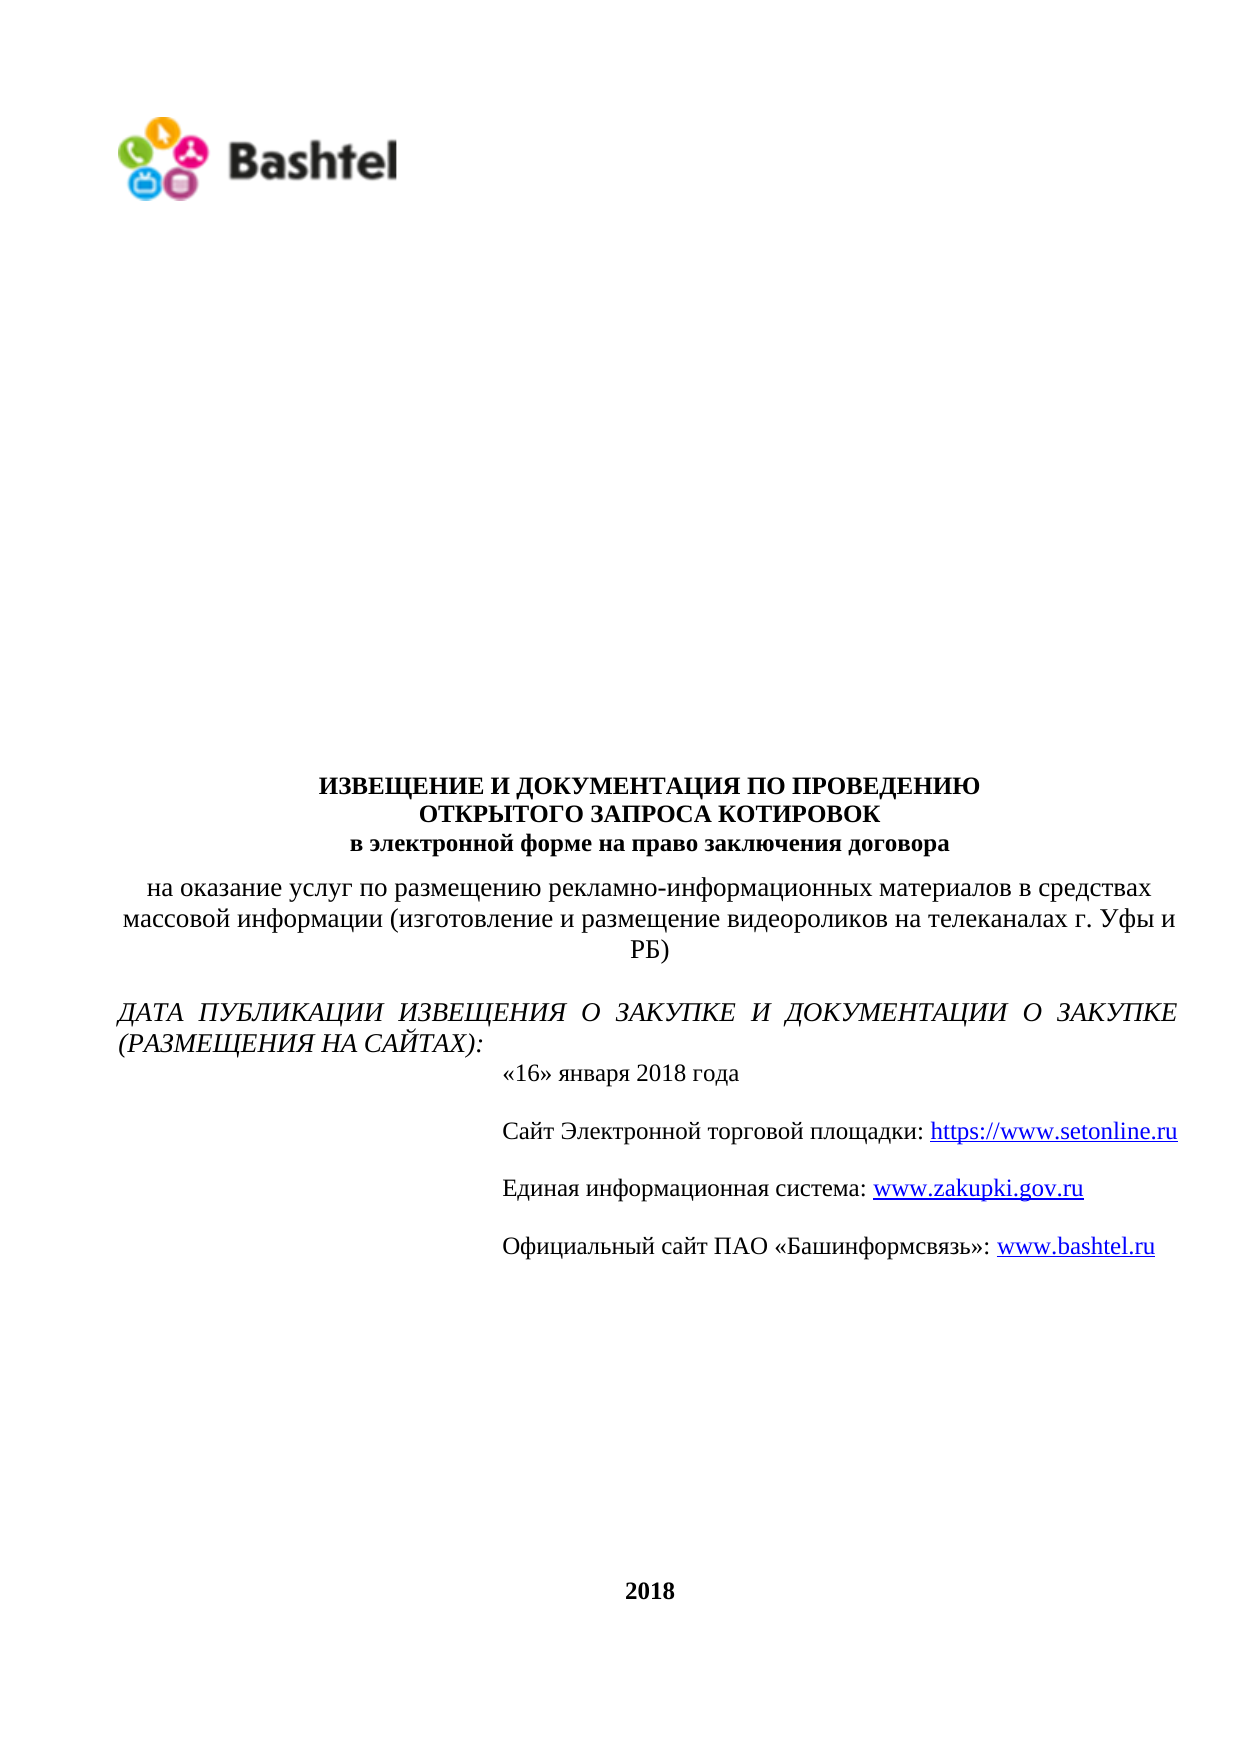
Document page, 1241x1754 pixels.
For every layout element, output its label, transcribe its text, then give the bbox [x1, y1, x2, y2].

picture [118, 117, 397, 201]
text ДАТА ПУБЛИКАЦИИ ИЗВЕЩЕНИЯ О ЗАКУПКЕ И ДОКУМЕНТАЦИИ О ЗАКУПКЕ (РАЗМЕЩЕНИЯ НА САЙТАХ): [118, 996, 1181, 1058]
text Официальный сайт ПАО «Башинформсвязь»: www.bashtel.ru [502, 1231, 1181, 1259]
text 2018 [118, 1576, 1181, 1604]
text Единая информационная система: www.zakupki.gov.ru [502, 1173, 1181, 1202]
text Сайт Электронной торговой площадки: https://www.setonline.ru [502, 1116, 1181, 1144]
text ИЗВЕЩЕНИЕ И ДОКУМЕНТАЦИЯ ПО ПРОВЕДЕНИЮ [118, 771, 1181, 799]
text ОТКРЫТОГО ЗАПРОСА КОТИРОВОК [118, 799, 1181, 828]
text «16» января 2018 года [502, 1058, 1181, 1087]
text в электронной форме на право заключения договора [118, 828, 1181, 857]
text на оказание услуг по размещению рекламно-информационных материалов в средствах массовой информации (изготовление и размещение видеороликов на телеканалах г. Уфы и РБ) [118, 871, 1181, 965]
